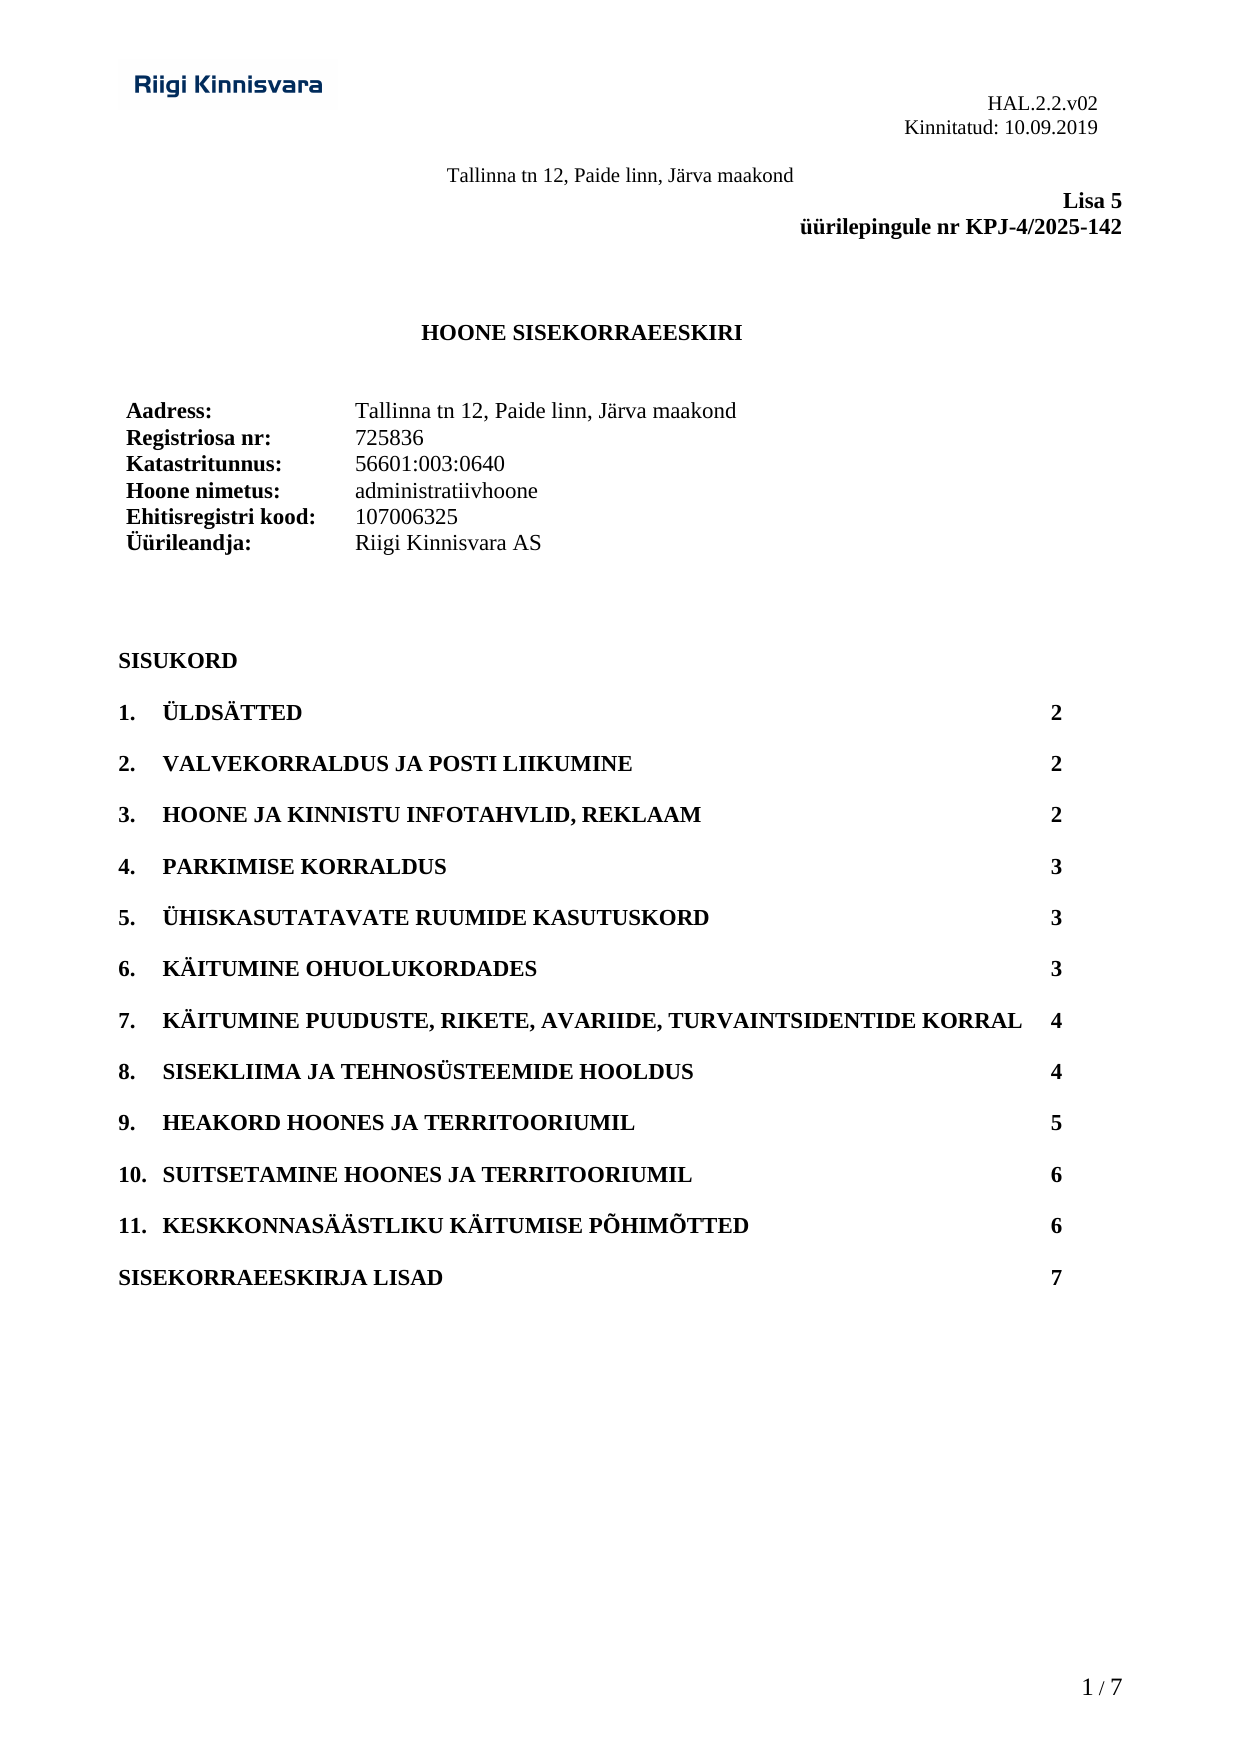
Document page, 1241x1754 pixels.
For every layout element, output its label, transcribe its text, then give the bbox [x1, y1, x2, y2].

table_cell Tallinna tn 12, Paide linn, Järva maakond [344, 398, 1049, 424]
table_cell Registriosa nr: [115, 424, 343, 450]
text 6. KÄITUMINE OHUOLUKORDADES 3 [118, 955, 1122, 982]
text 1. ÜLDSÄTTED 2 [118, 699, 1122, 725]
table_header HOONE SISEKORRAEESKIRI [115, 292, 1049, 398]
table_cell Riigi Kinnisvara AS [344, 529, 1049, 556]
table_cell Katastritunnus: [115, 450, 343, 477]
text 4. PARKIMISE KORRALDUS 3 [118, 853, 1122, 879]
text 9. HEAKORD HOONES JA TERRITOORIUMIL 5 [118, 1109, 1122, 1136]
text SISEKORRAEESKIRJA LISAD 7 [118, 1263, 1122, 1290]
text 2. VALVEKORRALDUS JA POSTI LIIKUMINE 2 [118, 750, 1122, 776]
text 3. HOONE JA KINNISTU INFOTAHVLID, REKLAAM 2 [118, 801, 1122, 828]
text 7. KÄITUMINE PUUDUSTE, RIKETE, AVARIIDE, TURVAINTSIDENTIDE KORRAL 4 [118, 1007, 1122, 1033]
table_cell 725836 [344, 424, 1049, 450]
table_cell Üürileandja: [115, 529, 343, 556]
table_cell Aadress: [115, 398, 343, 424]
text 5. ÜHISKASUTATAVATE RUUMIDE KASUTUSKORD 3 [118, 904, 1122, 930]
table_cell Ehitisregistri kood: [115, 503, 343, 529]
table_cell 107006325 [344, 503, 1049, 529]
table_cell Hoone nimetus: [115, 477, 343, 503]
list SISUKORD [118, 647, 1122, 674]
text 10. SUITSETAMINE HOONES JA TERRITOORIUMIL 6 [118, 1161, 1122, 1187]
picture [118, 59, 339, 110]
text 11. KESKKONNASÄÄSTLIKU KÄITUMISE PÕHIMÕTTED 6 [118, 1212, 1122, 1238]
table_cell administratiivhoone [344, 477, 1049, 503]
text 8. SISEKLIIMA JA TEHNOSÜSTEEMIDE HOOLDUS 4 [118, 1058, 1122, 1084]
text üürilepingule nr KPJ-4/2025-142 [118, 213, 1122, 239]
text Lisa 5 [118, 187, 1122, 213]
table_cell 56601:003:0640 [344, 450, 1049, 477]
